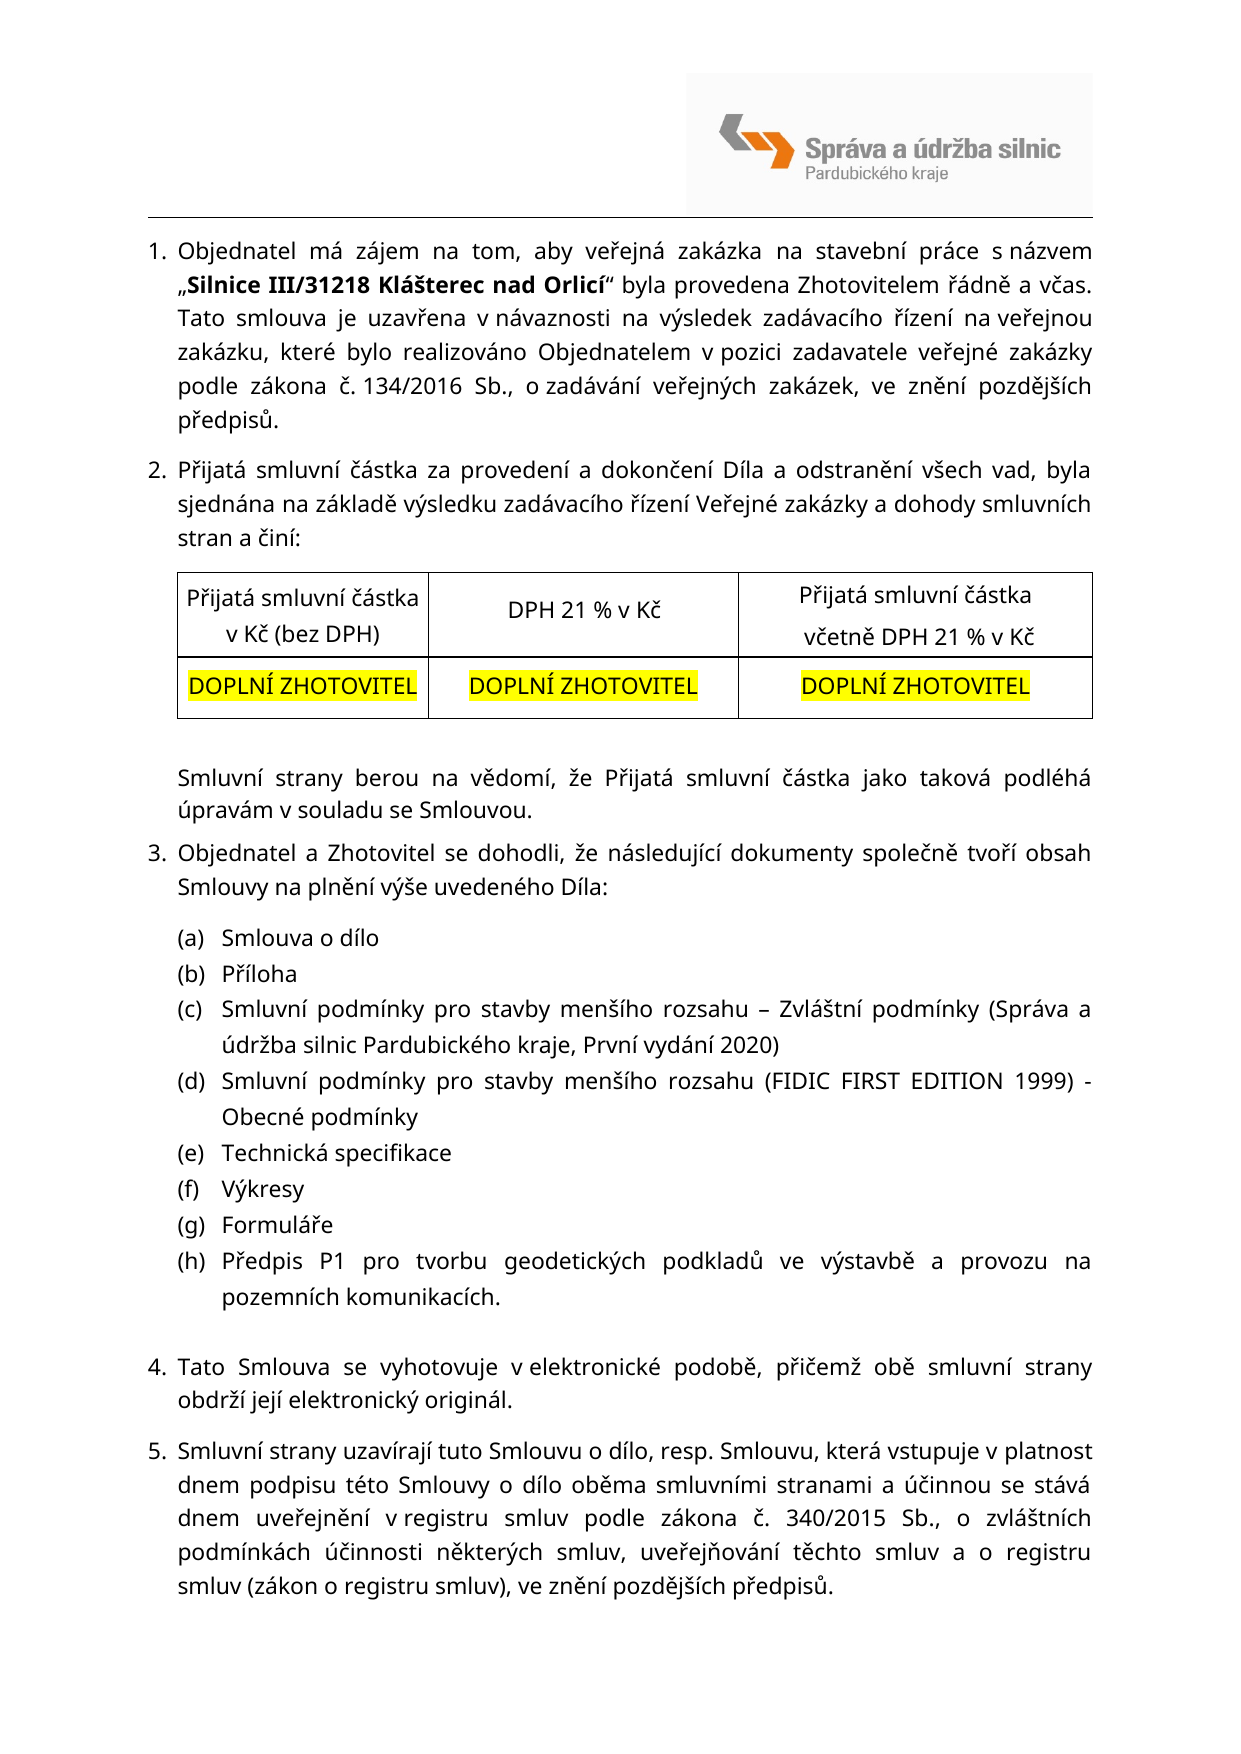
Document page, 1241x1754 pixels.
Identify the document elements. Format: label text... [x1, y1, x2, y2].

list Objednatel má zájem na tom, aby veřejná zakázka na stavební práce s názvem „Silnice III/31218 Klášterec nad Orlicí“ byla provedena Zhotovitelem řádně a včas. Tato smlouva je uzavřena v návaznosti na výsledek zadávacího řízení na veřejnou zakázku, které bylo realizováno Objednatelem v pozici zadavatele veřejné zakázky podle zákona č. 134/2016 Sb., o zadávání veřejných zakázek, ve znění pozdějších předpisů. [148, 235, 1093, 435]
list Přijatá smluvní částka za provedení a dokončení Díla a odstranění všech vad, byla sjednána na základě výsledku zadávacího řízení Veřejné zakázky a dohody smluvních stran a činí: [148, 454, 1093, 553]
picture [686, 73, 1093, 215]
text Smluvní strany berou na vědomí, že Přijatá smluvní částka jako taková podléhá úpravám v souladu se Smlouvou. [177, 762, 1093, 825]
list Smluvní podmínky pro stavby menšího rozsahu – Zvláštní podmínky (Správa a údržba silnic Pardubického kraje, První vydání 2020) [177, 993, 1093, 1061]
list Předpis P1 pro tvorbu geodetických podkladů ve výstavbě a provozu na pozemních komunikacích. [177, 1245, 1093, 1312]
list Smluvní podmínky pro stavby menšího rozsahu (FIDIC FIRST EDITION 1999) - Obecné podmínky [177, 1065, 1093, 1132]
list Příloha [177, 957, 1093, 989]
list Smluvní strany uzavírají tuto Smlouvu o dílo, resp. Smlouvu, která vstupuje v platnost dnem podpisu této Smlouvy o dílo oběma smluvními stranami a účinnou se stává dnem uveřejnění v registru smluv podle zákona č. 340/2015 Sb., o zvláštních podmínkách účinnosti některých smluv, uveřejňování těchto smluv a o registru smluv (zákon o registru smluv), ve znění pozdějších předpisů. [148, 1435, 1093, 1601]
table_cell DOPLNÍ ZHOTOVITEL [429, 658, 738, 718]
table_cell DOPLNÍ ZHOTOVITEL [178, 658, 428, 718]
table_cell DOPLNÍ ZHOTOVITEL [739, 658, 1092, 718]
list Technická specifikace [177, 1137, 1093, 1168]
table_header DPH 21 % v Kč [429, 573, 738, 656]
list Tato Smlouva se vyhotovuje v elektronické podobě, přičemž obě smluvní strany obdrží její elektronický originál. [148, 1351, 1093, 1416]
table_header Přijatá smluvní částka v Kč (bez DPH) [178, 573, 428, 656]
list Smlouva o dílo [177, 922, 1093, 953]
list Objednatel a Zhotovitel se dohodli, že následující dokumenty společně tvoří obsah Smlouvy na plnění výše uvedeného Díla: [148, 837, 1093, 902]
list Výkresy [177, 1173, 1093, 1204]
table_header Přijatá smluvní částka včetně DPH 21 % v Kč [739, 573, 1092, 656]
list Formuláře [177, 1209, 1093, 1240]
